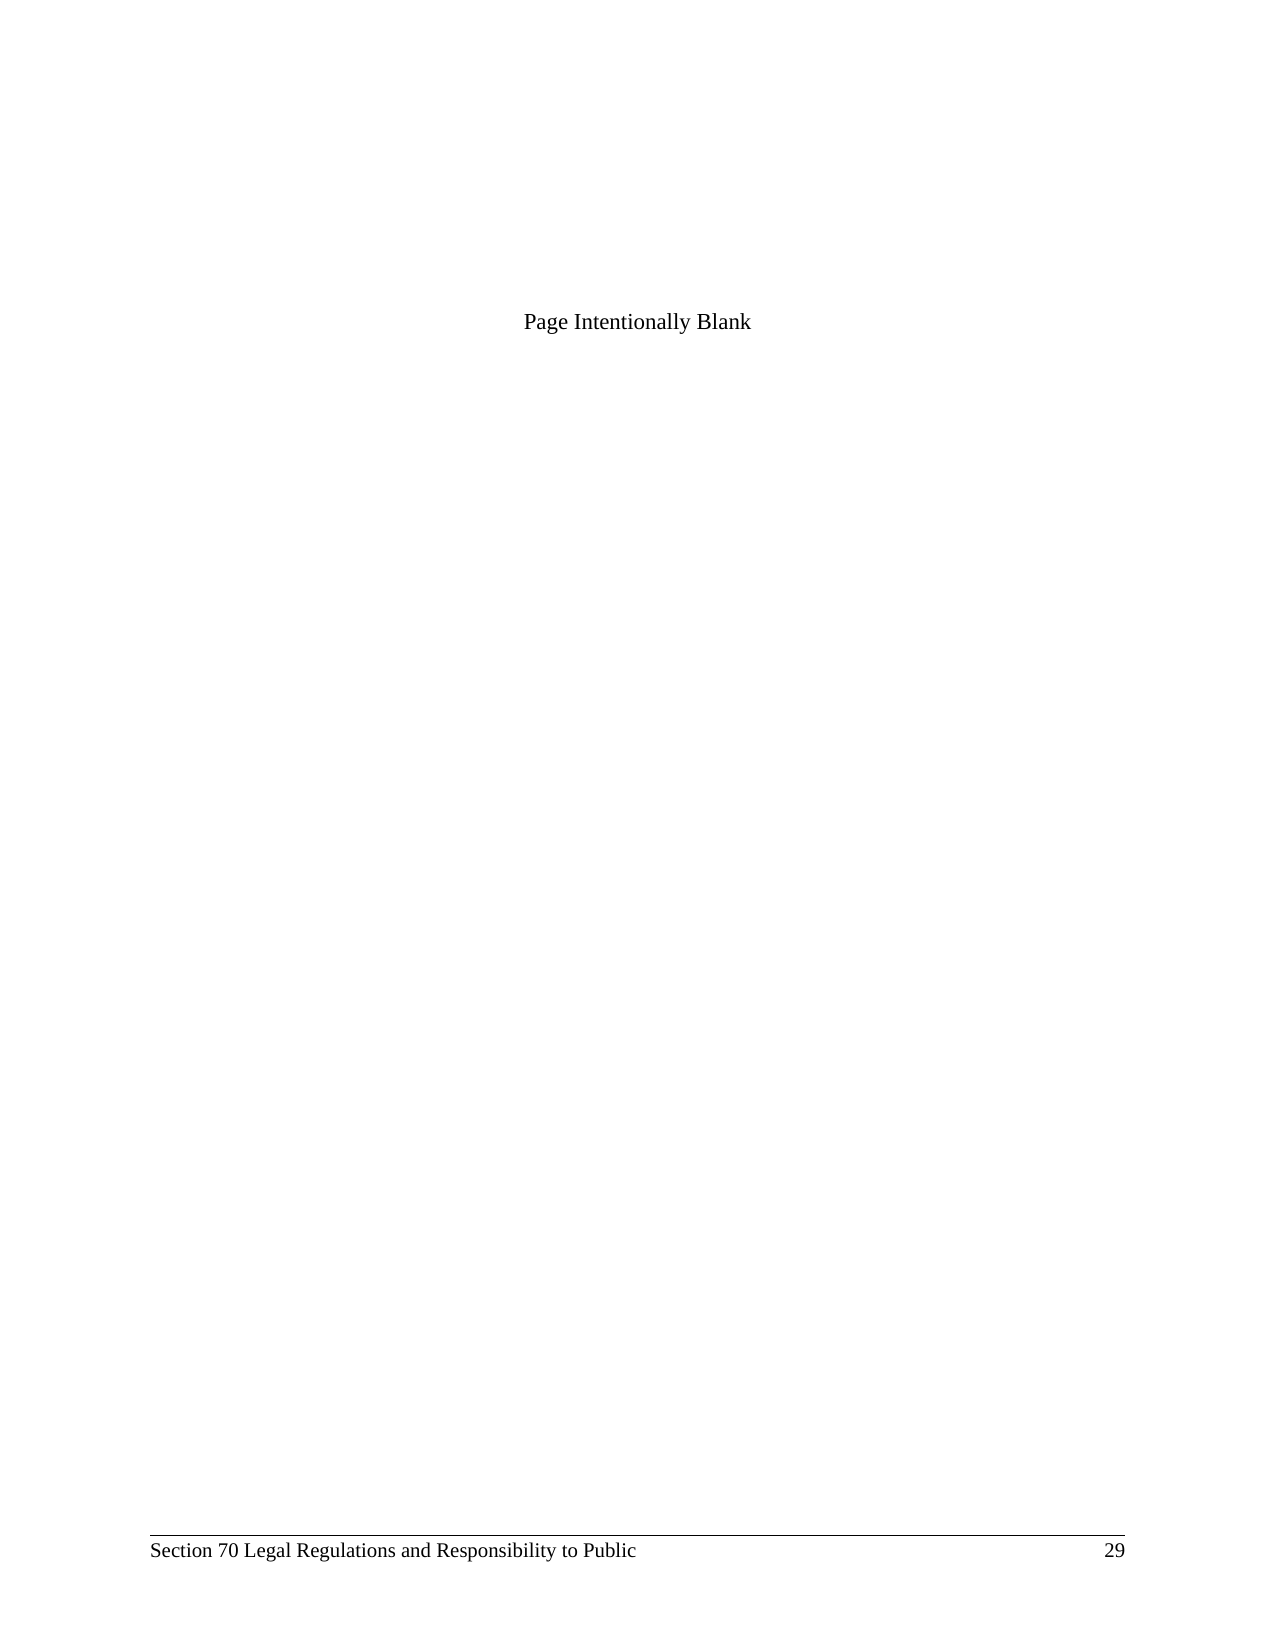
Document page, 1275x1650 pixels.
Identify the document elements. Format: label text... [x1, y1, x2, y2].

text Page Intentionally Blank [150, 308, 1125, 335]
